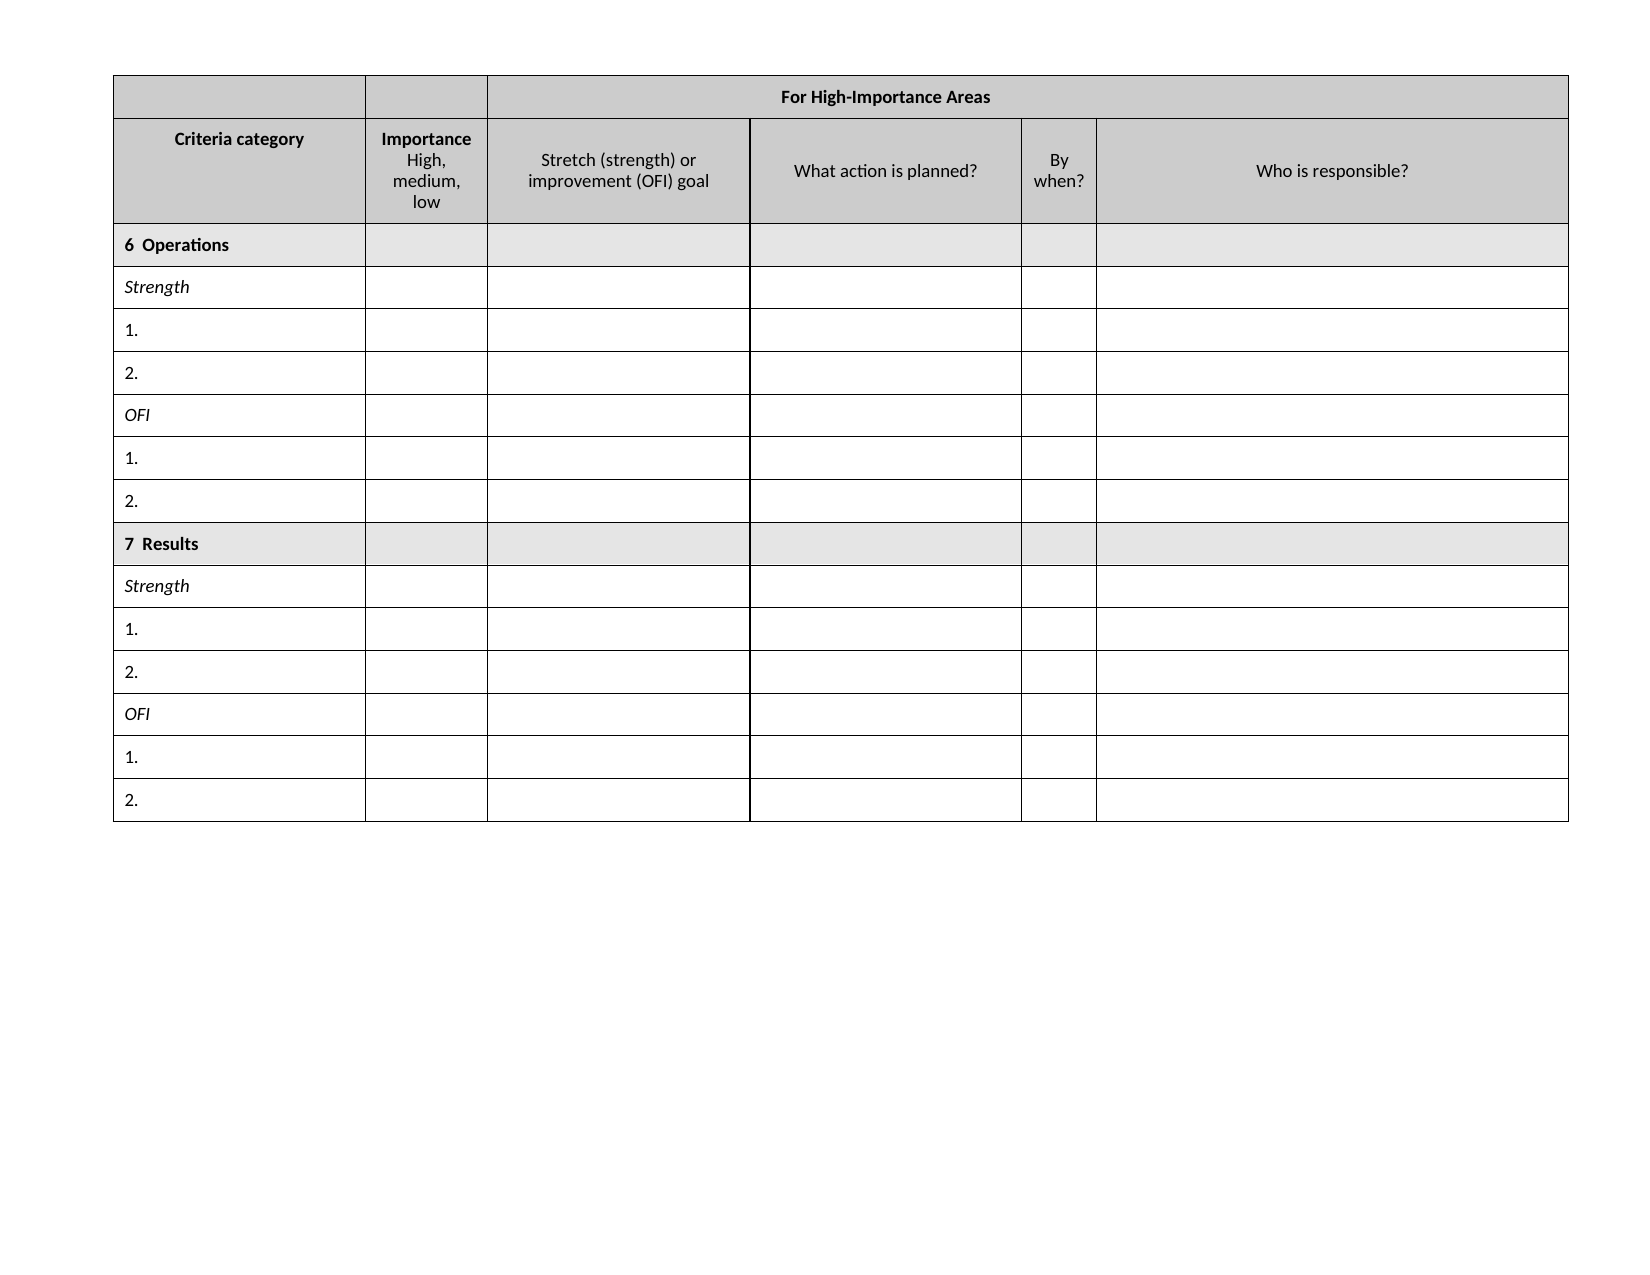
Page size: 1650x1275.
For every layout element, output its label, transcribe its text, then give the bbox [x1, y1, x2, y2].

table_cell [488, 523, 749, 564]
table_cell [1022, 352, 1096, 394]
table_cell [488, 309, 749, 351]
table_cell [1097, 779, 1568, 821]
table_cell [1097, 608, 1568, 650]
table_cell [366, 779, 487, 821]
table_cell [488, 566, 749, 607]
table_cell [488, 352, 749, 394]
table_cell [1022, 437, 1096, 479]
table_cell [366, 736, 487, 778]
table_header [366, 76, 487, 118]
table_cell What action is planned? [751, 119, 1021, 223]
table_cell 1. [114, 309, 365, 351]
table_cell [366, 309, 487, 351]
table_cell [751, 224, 1021, 266]
table_cell Strength [114, 267, 365, 308]
table_cell 6 Operations [114, 224, 365, 266]
table_cell [751, 608, 1021, 650]
table_cell [751, 309, 1021, 351]
table_cell [1022, 224, 1096, 266]
table_cell [751, 736, 1021, 778]
table_cell [751, 694, 1021, 735]
table_cell [1097, 736, 1568, 778]
table_cell [1022, 736, 1096, 778]
table_cell [488, 267, 749, 308]
table_cell [1022, 309, 1096, 351]
table_cell [751, 480, 1021, 522]
table_cell [1097, 395, 1568, 436]
table_cell Importance High, medium, low [366, 119, 487, 223]
table_cell [1097, 480, 1568, 522]
table_cell Who is responsible? [1097, 119, 1568, 223]
table_cell [751, 523, 1021, 564]
table_cell [366, 480, 487, 522]
table_cell 7 Results [114, 523, 365, 564]
table_cell [366, 566, 487, 607]
table_cell [1022, 608, 1096, 650]
table_cell [366, 352, 487, 394]
table_cell [1097, 566, 1568, 607]
table_cell [488, 736, 749, 778]
table_cell [1022, 694, 1096, 735]
table_cell [751, 267, 1021, 308]
table_cell OFI [114, 694, 365, 735]
table_cell [1022, 523, 1096, 564]
table_cell [366, 224, 487, 266]
table_cell [1097, 694, 1568, 735]
table_cell [488, 608, 749, 650]
table_cell [488, 651, 749, 693]
table_cell [751, 395, 1021, 436]
table_cell [751, 651, 1021, 693]
table_cell [488, 224, 749, 266]
table_cell [488, 694, 749, 735]
table_header [488, 76, 750, 118]
table_cell [366, 523, 487, 564]
table_cell [1022, 480, 1096, 522]
table_cell [1097, 651, 1568, 693]
table_header [114, 76, 365, 118]
table_cell [1097, 523, 1568, 564]
table_cell [366, 694, 487, 735]
table_cell 1. [114, 608, 365, 650]
table_cell 1. [114, 736, 365, 778]
table_cell [366, 437, 487, 479]
table_header [1022, 76, 1097, 118]
table_cell [366, 651, 487, 693]
table_cell 2. [114, 480, 365, 522]
table_cell [1022, 267, 1096, 308]
table_cell 1. [114, 437, 365, 479]
table_cell 2. [114, 779, 365, 821]
table_cell [488, 395, 749, 436]
table_cell [1097, 352, 1568, 394]
table_cell 2. [114, 651, 365, 693]
table_cell Stretch (strength) or improvement (OFI) goal [488, 119, 749, 223]
table_cell OFI [114, 395, 365, 436]
table_cell [1022, 395, 1096, 436]
table_cell [366, 608, 487, 650]
table_cell [1097, 309, 1568, 351]
table_cell [751, 437, 1021, 479]
table_cell [488, 480, 749, 522]
table_cell [751, 352, 1021, 394]
table_cell [751, 566, 1021, 607]
table_cell Criteria category [114, 119, 365, 223]
table_cell By when? [1022, 119, 1096, 223]
table_header [1097, 76, 1568, 118]
table_cell [366, 395, 487, 436]
table_cell [1097, 437, 1568, 479]
table_cell [488, 779, 749, 821]
table_cell [1022, 779, 1096, 821]
table_cell [1022, 566, 1096, 607]
table_cell [488, 437, 749, 479]
table_cell Strength [114, 566, 365, 607]
table_header For High-Importance Areas [750, 76, 1022, 118]
table_cell [366, 267, 487, 308]
table_cell [1097, 224, 1568, 266]
table_cell [751, 779, 1021, 821]
table_cell [1022, 651, 1096, 693]
table_cell [1097, 267, 1568, 308]
table_cell 2. [114, 352, 365, 394]
